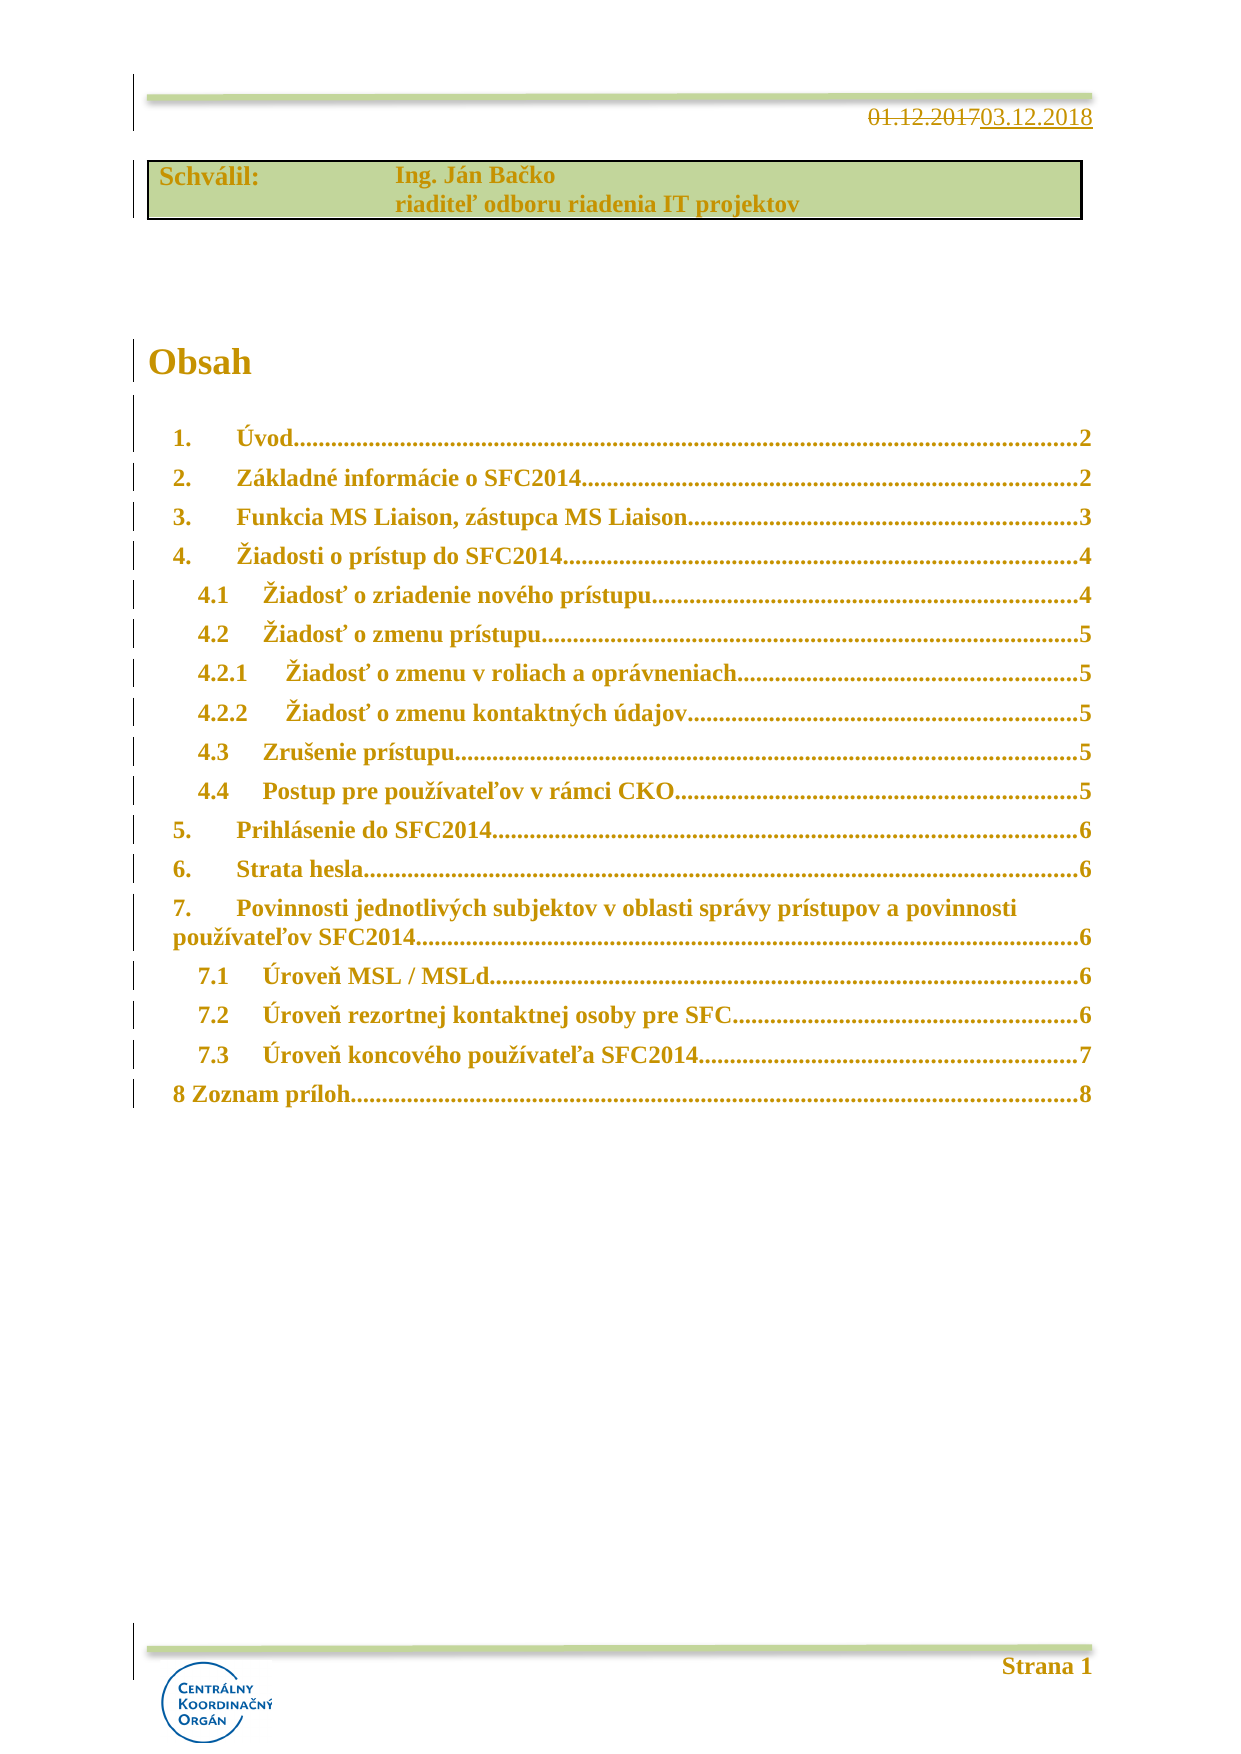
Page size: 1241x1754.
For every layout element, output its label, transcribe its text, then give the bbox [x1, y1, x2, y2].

table_cell Schválil: [149, 162, 384, 217]
table_cell Ing. Ján Bačko riaditeľ odboru riadenia IT projektov [384, 162, 1080, 217]
picture [159, 1660, 272, 1742]
